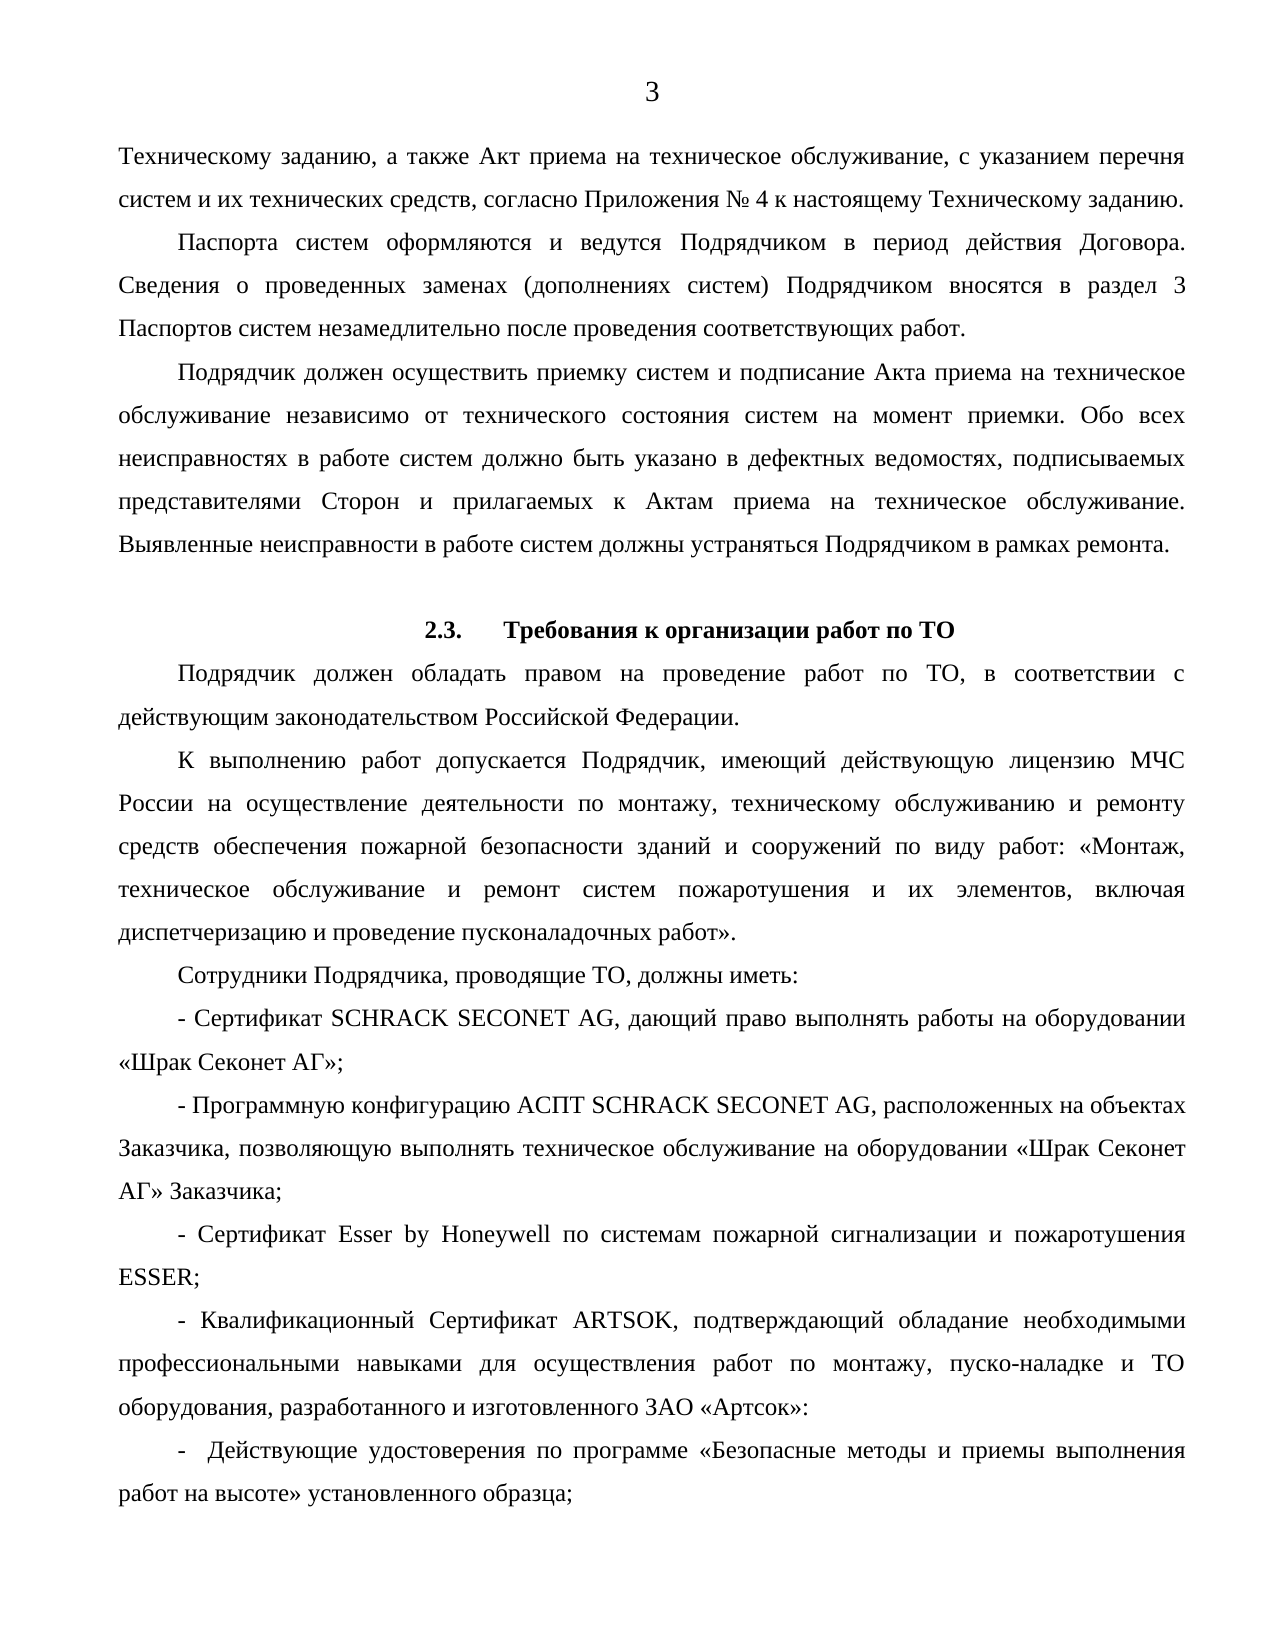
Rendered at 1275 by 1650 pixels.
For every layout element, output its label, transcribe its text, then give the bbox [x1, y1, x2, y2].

text К выполнению работ допускается Подрядчик, имеющий действующую лицензию МЧС России на осуществление деятельности по монтажу, техническому обслуживанию и ремонту средств обеспечения пожарной безопасности зданий и сооружений по виду работ: «Монтаж, техническое обслуживание и ремонт систем пожаротушения и их элементов, включая диспетчеризацию и проведение пусконаладочных работ». [118, 745, 1186, 946]
text Подрядчик должен осуществить приемку систем и подписание Акта приема на техническое обслуживание независимо от технического состояния систем на момент приемки. Обо всех неисправностях в работе систем должно быть указано в дефектных ведомостях, подписываемых представителями Сторон и прилагаемых к Актам приема на техническое обслуживание. Выявленные неисправности в работе систем должны устраняться Подрядчиком в рамках ремонта. [118, 357, 1186, 558]
text Паспорта систем оформляются и ведутся Подрядчиком в период действия Договора. Сведения о проведенных заменах (дополнениях систем) Подрядчиком вносятся в раздел 3 Паспортов систем незамедлительно после проведения соответствующих работ. [118, 227, 1186, 342]
text - Квалификационный Сертификат ARTSOK, подтверждающий обладание необходимыми профессиональными навыками для осуществления работ по монтажу, пуско-наладке и ТО оборудования, разработанного и изготовленного ЗАО «Артсок»: [118, 1305, 1186, 1420]
text - Сертификат Esser by Honeywell по системам пожарной сигнализации и пожаротушения ESSER; [118, 1219, 1186, 1291]
text Подрядчик должен обладать правом на проведение работ по ТО, в соответствии с действующим законодательством Российской Федерации. [118, 658, 1186, 730]
text - Программную конфигурацию АСПТ SCHRACK SECONET AG, расположенных на объектах Заказчика, позволяющую выполнять техническое обслуживание на оборудовании «Шрак Секонет АГ» Заказчика; [118, 1090, 1186, 1205]
text Сотрудники Подрядчика, проводящие ТО, должны иметь: [118, 960, 1186, 989]
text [118, 141, 1186, 213]
list Требования к организации работ по ТО [193, 615, 1186, 644]
text - Действующие удостоверения по программе «Безопасные методы и приемы выполнения работ на высоте» установленного образца; [118, 1435, 1186, 1507]
text - Сертификат SCHRACK SECONET AG, дающий право выполнять работы на оборудовании «Шрак Секонет АГ»; [118, 1003, 1186, 1075]
